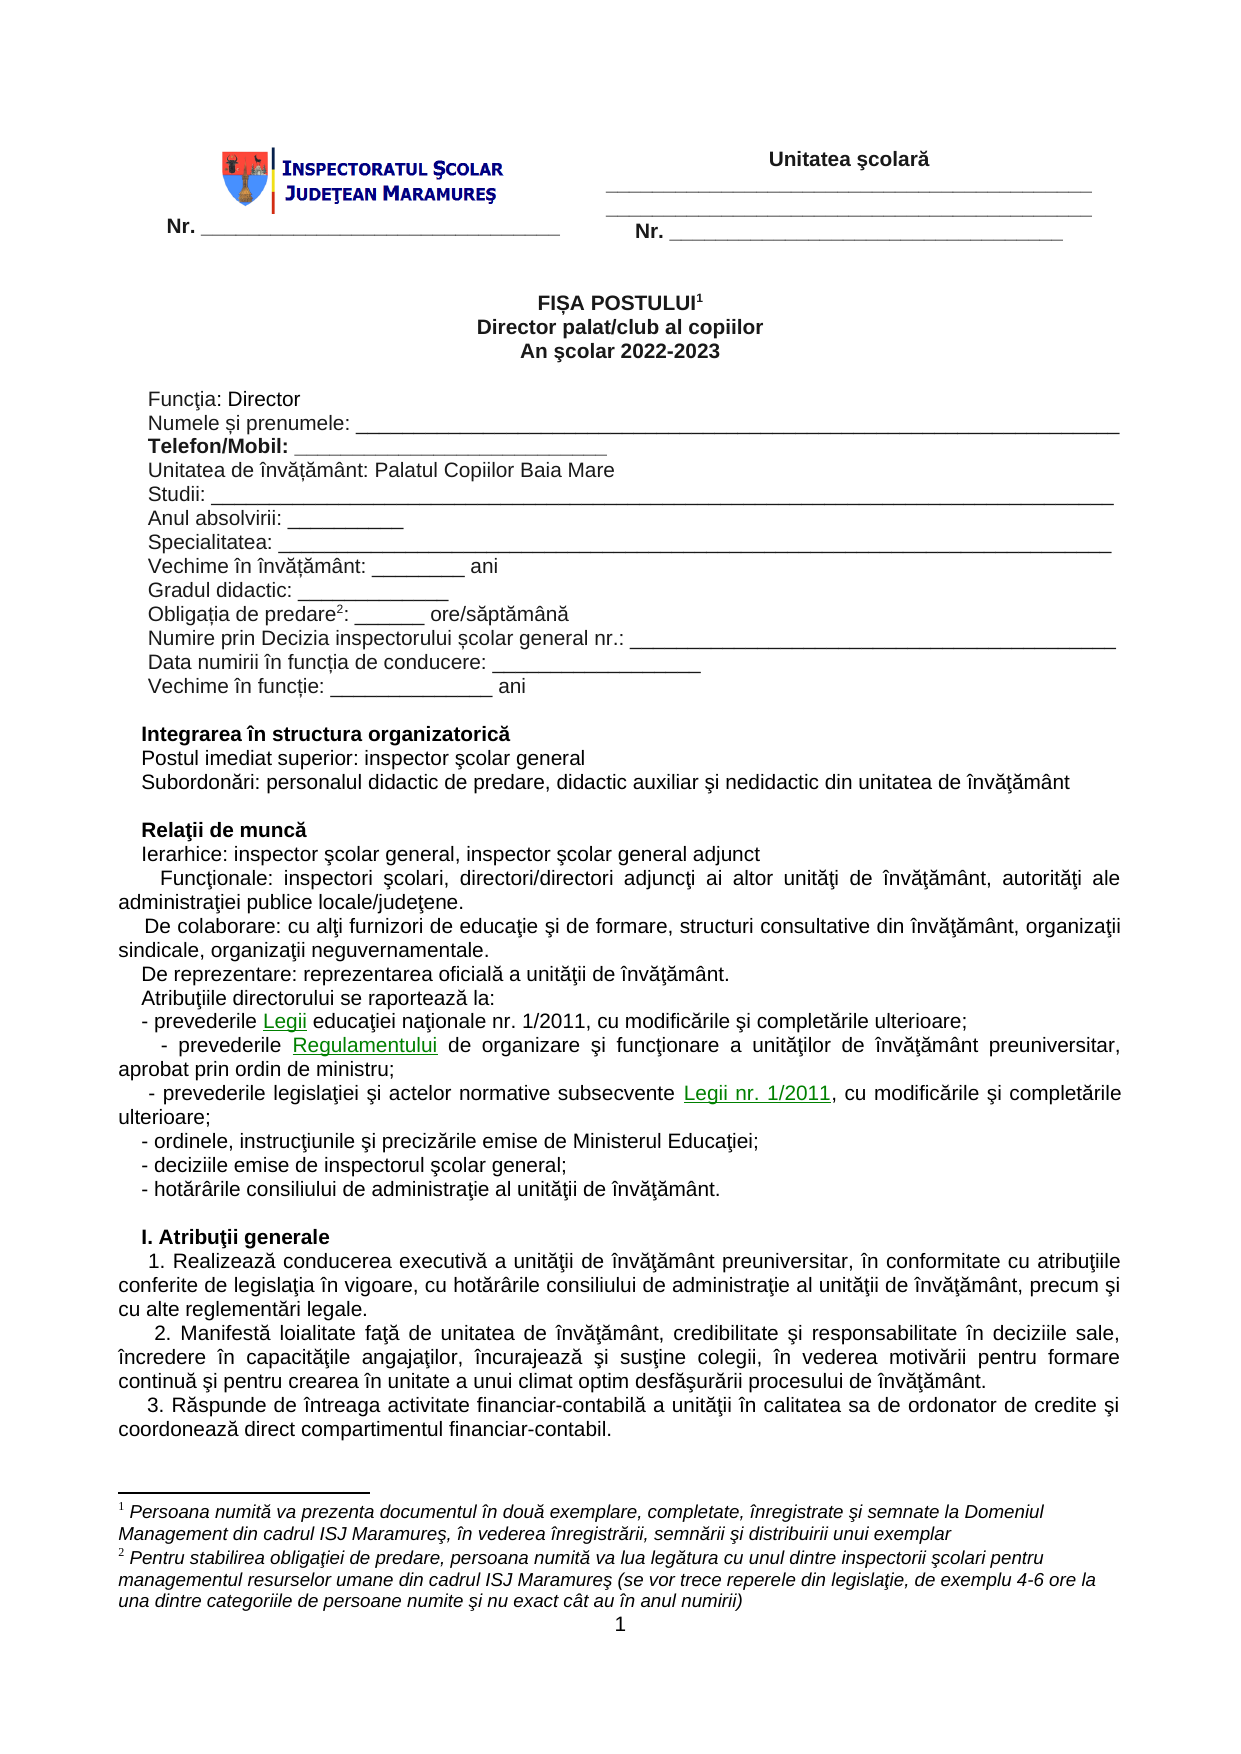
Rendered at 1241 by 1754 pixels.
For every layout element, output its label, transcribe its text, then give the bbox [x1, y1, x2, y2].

text - deciziile emise de inspectorul şcolar general; [118, 1153, 1122, 1177]
text - prevederile Regulamentului de organizare şi funcţionare a unităţilor de învăţământ preuniversitar, aprobat prin ordin de ministru; [118, 1033, 1122, 1081]
text - ordinele, instrucţiunile şi precizările emise de Ministerul Educaţiei; [118, 1129, 1122, 1153]
text FIȘA POSTULUI [118, 291, 1122, 314]
text 3. Răspunde de întreaga activitate financiar-contabilă a unităţii în calitatea sa de ordonator de credite şi coordonează direct compartimentul financiar-contabil. [118, 1393, 1122, 1441]
text Ierarhice: inspector şcolar general, inspector şcolar general adjunct [118, 842, 1122, 866]
text Telefon/Mobil: ___________________________ [118, 434, 1122, 458]
text - hotărârile consiliului de administraţie al unităţii de învăţământ. [118, 1177, 1122, 1201]
text De colaborare: cu alţi furnizori de educaţie şi de formare, structuri consultative din învăţământ, organizaţii sindicale, organizaţii neguvernamentale. [118, 913, 1122, 961]
text Anul absolvirii: __________ [118, 506, 1122, 530]
text Specialitatea: ________________________________________________________________________ [118, 530, 1122, 554]
text Data numirii în funcția de conducere: __________________ [118, 650, 1122, 674]
text Postul imediat superior: inspector şcolar general [118, 746, 1122, 770]
text Studii: ______________________________________________________________________________ [118, 482, 1122, 506]
text Relaţii de muncă [118, 818, 1122, 842]
text Funcţia: Director [118, 386, 1122, 410]
text An şcolar 2022-2023 [118, 338, 1122, 362]
text 1. Realizează conducerea executivă a unităţii de învăţământ preuniversitar, în conformitate cu atribuţiile conferite de legislaţia în vigoare, cu hotărârile consiliului de administraţie al unităţii de învăţământ, precum şi cu alte reglementări legale. [118, 1249, 1122, 1321]
text Atribuţiile directorului se raportează la: [118, 985, 1122, 1009]
text Numire prin Decizia inspectorului școlar general nr.: __________________________________________ [118, 626, 1122, 650]
table_header Unitatea şcolară __________________________________________ __________________________________________ Nr. __________________________________ [592, 147, 1106, 243]
text Gradul didactic: _____________ [118, 578, 1122, 602]
text Unitatea de învățământ: Palatul Copiilor Baia Mare [118, 458, 1122, 482]
text De reprezentare: reprezentarea oficială a unităţii de învăţământ. [118, 961, 1122, 985]
picture [216, 146, 511, 215]
text I. Atribuţii generale [118, 1225, 1122, 1249]
text Integrarea în structura organizatorică [118, 722, 1122, 746]
text 2. Manifestă loialitate faţă de unitatea de învăţământ, credibilitate şi responsabilitate în deciziile sale, încredere în capacităţile angajaţilor, încurajează şi susţine colegii, în vederea motivării pentru formare continuă şi pentru crearea în unitate a unui climat optim desfăşurării procesului de învăţământ. [118, 1321, 1122, 1393]
text - prevederile Legii educaţiei naţionale nr. 1/2011, cu modificările şi completările ulterioare; [118, 1009, 1122, 1033]
text Numele și prenumele: __________________________________________________________________ [118, 410, 1122, 434]
text Subordonări: personalul didactic de predare, didactic auxiliar şi nedidactic din unitatea de învăţământ [118, 770, 1122, 794]
text Funcţionale: inspectori şcolari, directori/directori adjuncţi ai altor unităţi de învăţământ, autorităţi ale administraţiei publice locale/judeţene. [118, 866, 1122, 913]
table_header Nr. _______________________________ [135, 147, 592, 243]
text Vechime în funcție: ______________ ani [118, 674, 1122, 698]
text Vechime în învățământ: ________ ani [118, 554, 1122, 578]
text Director palat/club al copiilor [118, 314, 1122, 338]
text - prevederile legislaţiei şi actelor normative subsecvente Legii nr. 1/2011, cu modificările şi completările ulterioare; [118, 1081, 1122, 1129]
text Obligația de predare: ______ ore/săptămână [118, 602, 1122, 626]
